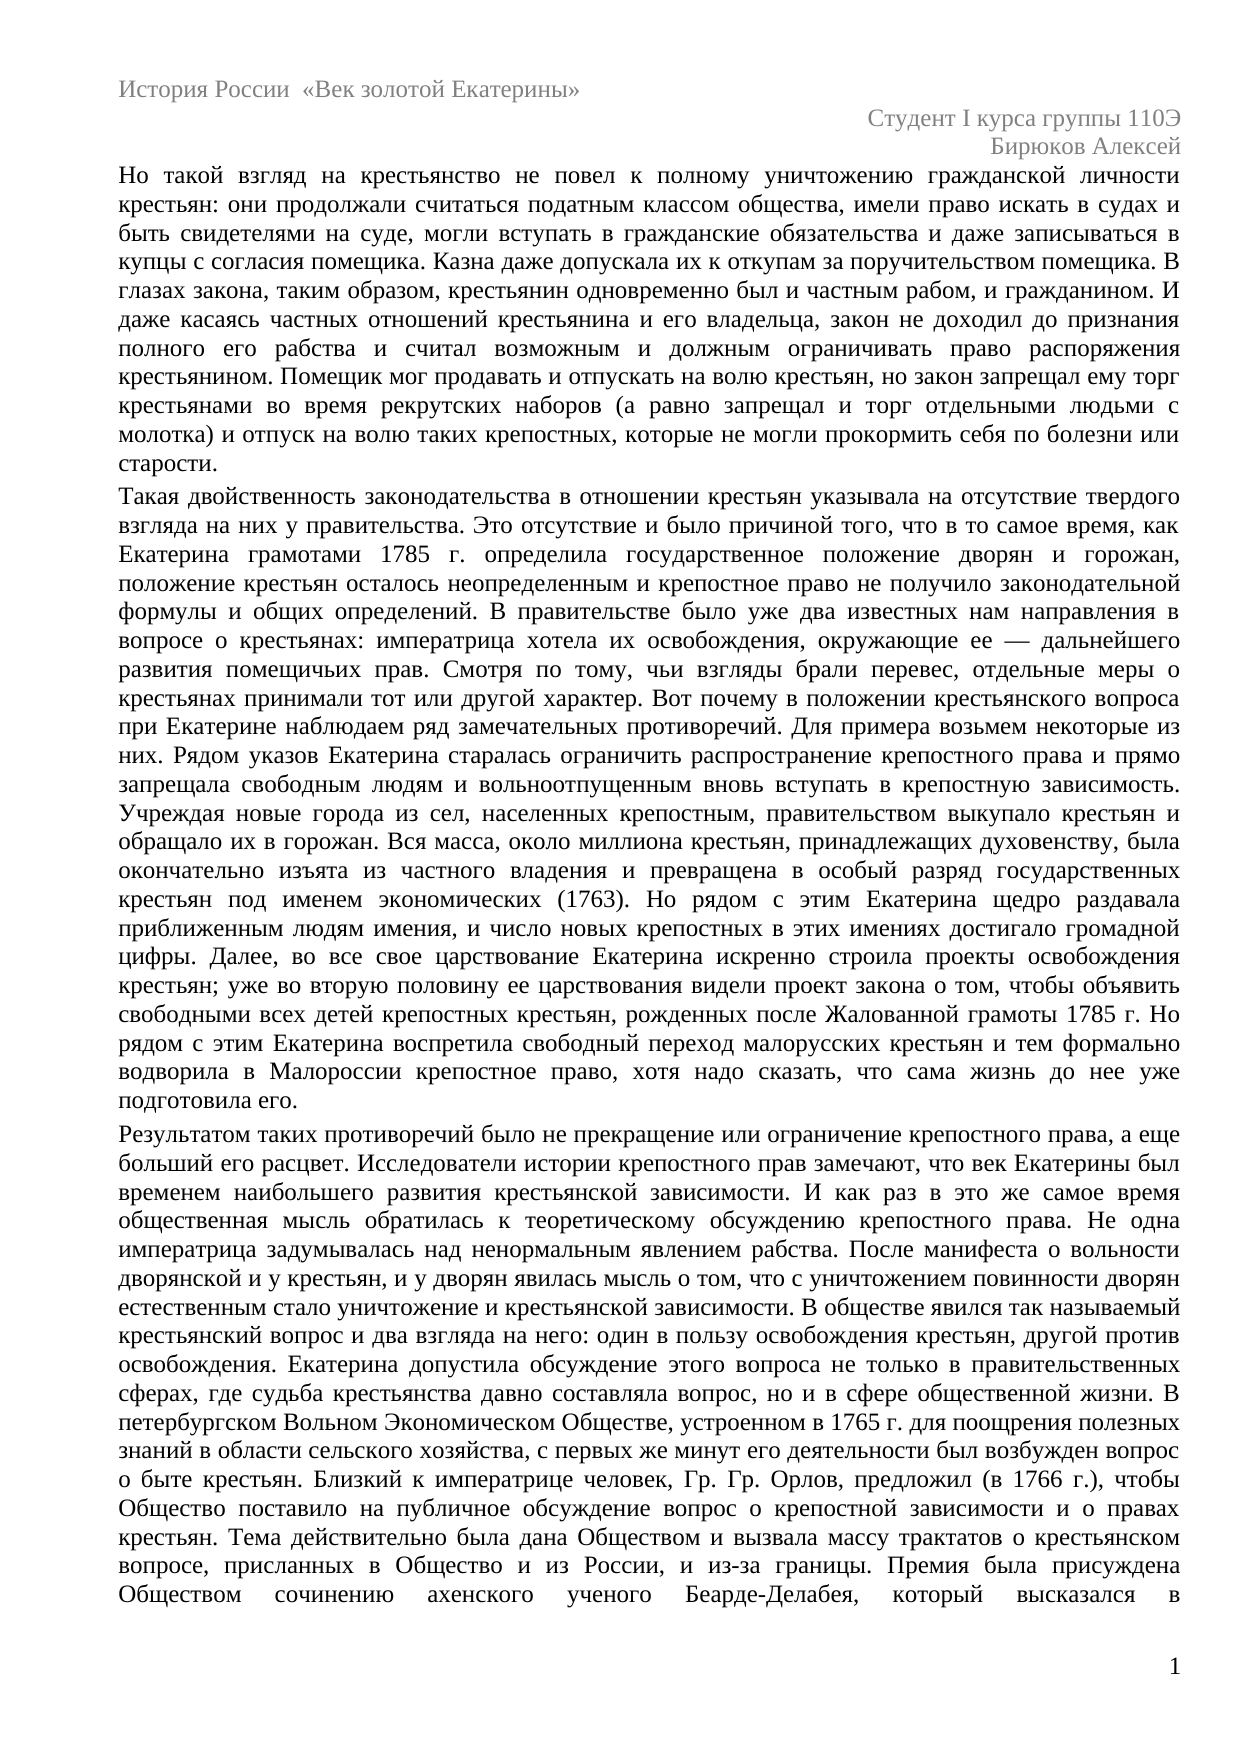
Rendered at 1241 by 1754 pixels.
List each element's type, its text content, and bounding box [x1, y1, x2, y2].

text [118, 1119, 1181, 1608]
text Но такой взгляд на крестьянство не повел к полному уничтожению гражданской личности крестьян: они продолжали считаться податным классом общества, имели право искать в судах и быть свидетелями на суде, могли вступать в гражданские обязательства и даже записываться в купцы с согласия помещика. Казна даже допускала их к откупам за поручительством помещика. В глазах закона, таким образом, крестьянин одновременно был и частным рабом, и гражданином. И даже касаясь частных отношений крестьянина и его владельца, закон не доходил до признания полного его рабства и считал возможным и должным ограничивать право распоряжения крестьянином. Помещик мог продавать и отпускать на волю крестьян, но закон запрещал ему торг крестьянами во время рекрутских наборов (а равно запрещал и торг отдельными людьми с молотка) и отпуск на волю таких крепостных, которые не могли прокормить себя по болезни или старости. [118, 160, 1181, 476]
text Такая двойственность законодательства в отношении крестьян указывала на отсутствие твердого взгляда на них у правительства. Это отсутствие и было причиной того, что в то самое время, как Екатерина грамотами 1785 г. определила государственное положение дворян и горожан, положение крестьян осталось неопределенным и крепостное право не получило законодательной формулы и общих определений. В правительстве было уже два известных нам направления в вопросе о крестьянах: императрица хотела их освобождения, окружающие ее — дальнейшего развития помещичьих прав. Смотря по тому, чьи взгляды брали перевес, отдельные меры о крестьянах принимали тот или другой характер. Вот почему в положении крестьянского вопроса при Екатерине наблюдаем ряд замечательных противоречий. Для примера возьмем некоторые из них. Рядом указов Екатерина старалась ограничить распространение крепостного права и прямо запрещала свободным людям и вольноотпущенным вновь вступать в крепостную зависимость. Учреждая новые города из сел, населенных крепостным, правительством выкупало крестьян и обращало их в горожан. Вся масса, около миллиона крестьян, принадлежащих духовенству, была окончательно изъята из частного владения и превращена в особый разряд государственных крестьян под именем экономических (1763). Но рядом с этим Екатерина щедро раздавала приближенным людям имения, и число новых крепостных в этих имениях достигало громадной цифры. Далее, во все свое царствование Екатерина искренно строила проекты освобождения крестьян; уже во вторую половину ее царствования видели проект закона о том, чтобы объявить свободными всех детей крепостных крестьян, рожденных после Жалованной грамоты 1785 г. Но рядом с этим Екатерина воспретила свободный переход малорусских крестьян и тем формально водворила в Малороссии крепостное право, хотя надо сказать, что сама жизнь до нее уже подготовила его. [118, 481, 1181, 1114]
